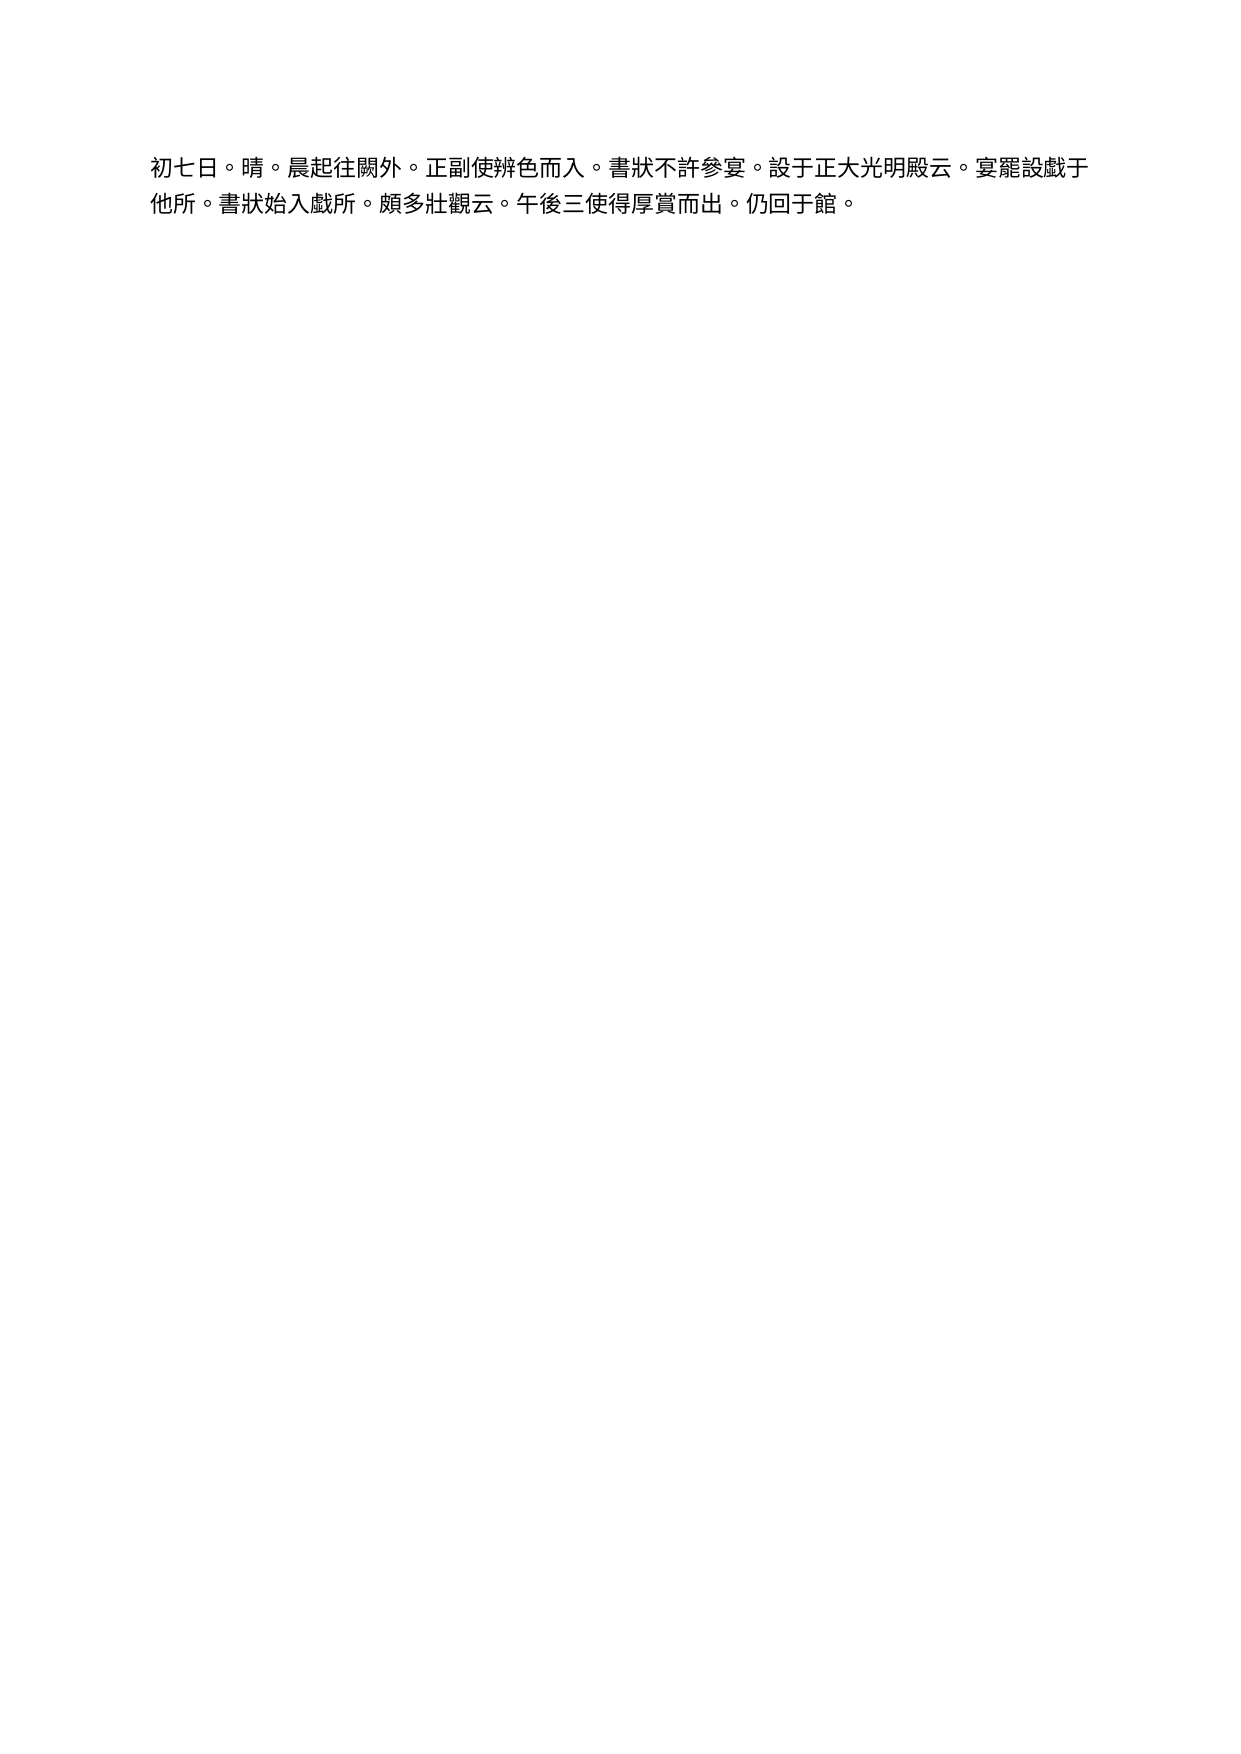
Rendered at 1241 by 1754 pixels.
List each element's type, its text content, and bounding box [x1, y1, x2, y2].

text 初七日。晴。晨起往闕外。正副使辨色而入。書狀不許參宴。設于正大光明殿云。宴罷設戱于他所。書狀始入戱所。頗多壯觀云。午後三使得厚賞而出。仍回于館。 [150, 150, 1090, 219]
